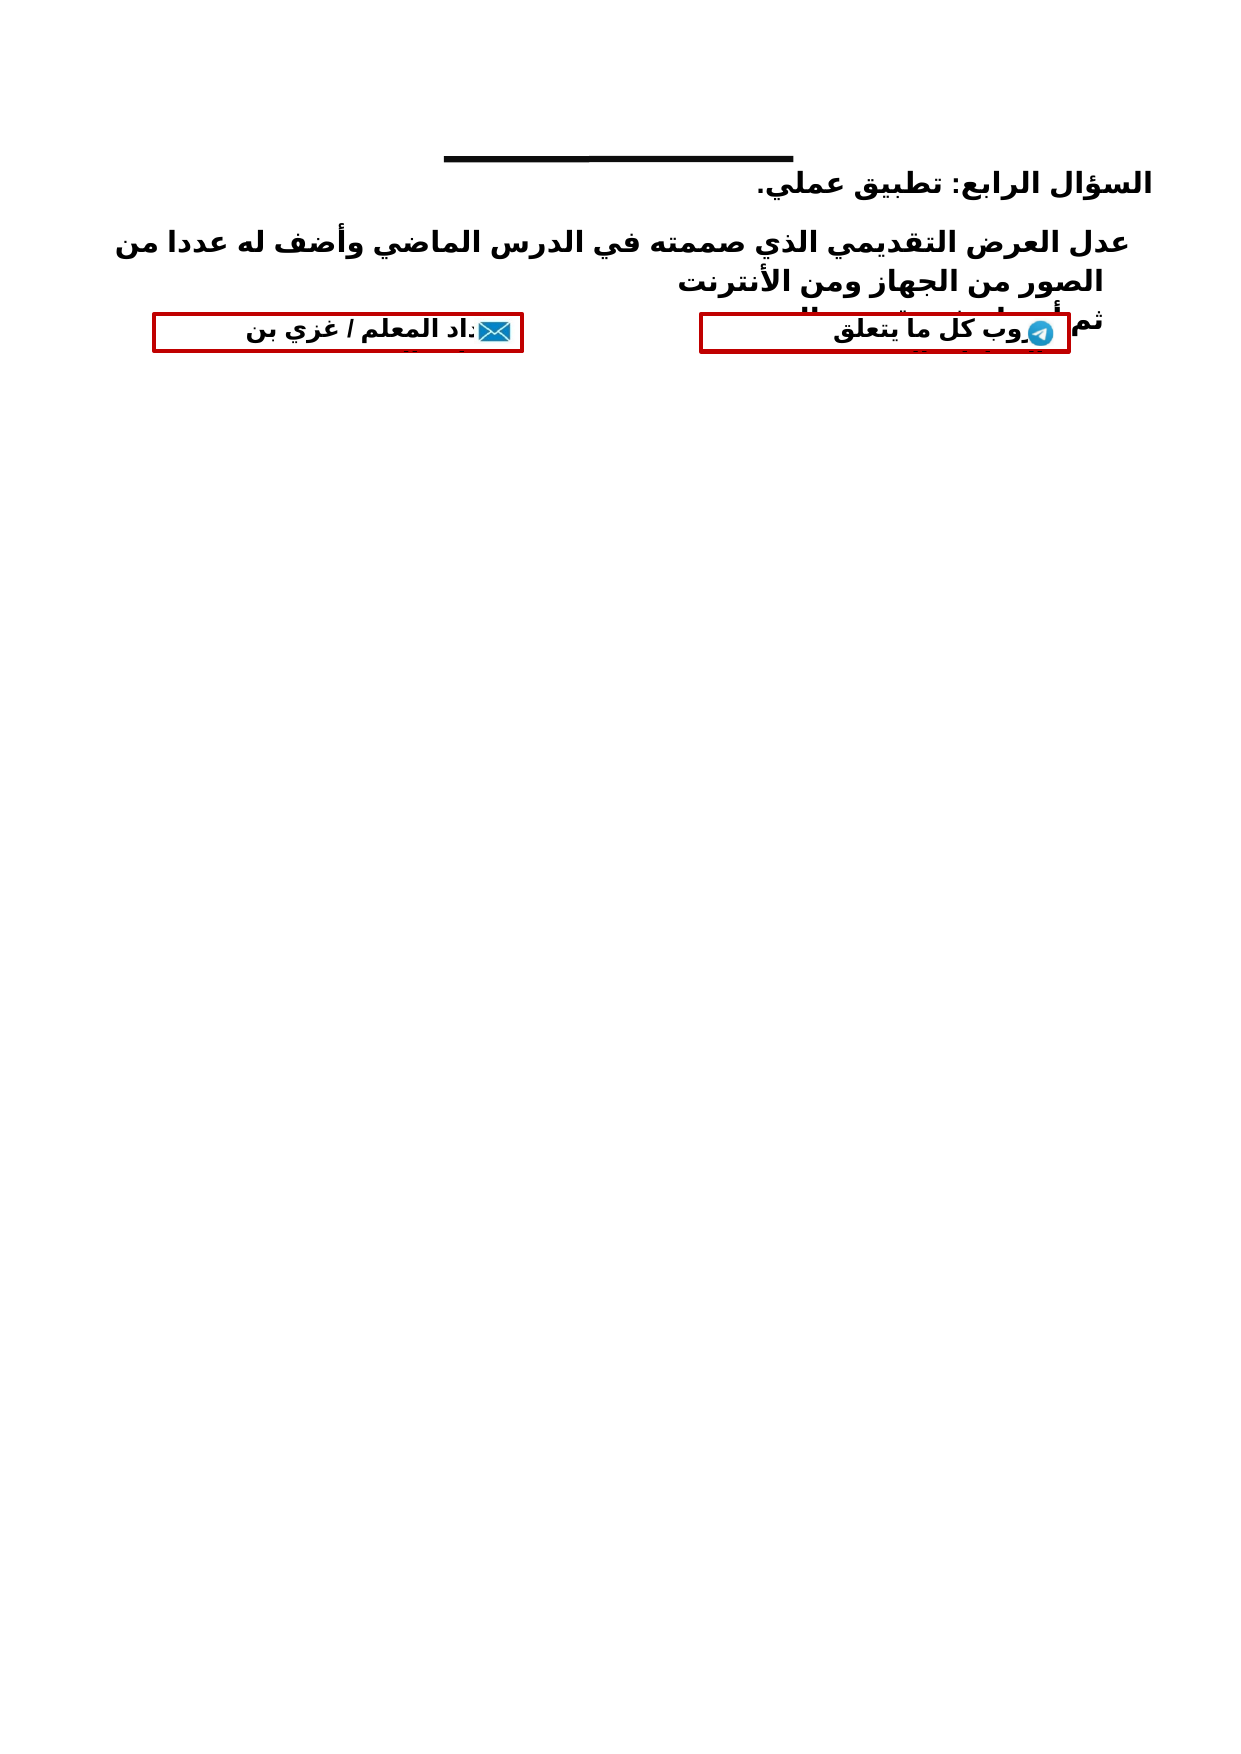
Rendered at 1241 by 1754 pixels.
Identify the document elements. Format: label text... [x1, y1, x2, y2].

picture [1027, 318, 1054, 346]
picture [474, 318, 515, 344]
text عدل العرض التقديمي الذي صممته في الدرس الماضي وأضف له عددا من الصور من الجهاز ومن الأنترنت ثم أرسله في قروب التيمز. [71, 225, 1163, 336]
text السؤال الرابع: تطبيق عملي. [71, 166, 1169, 199]
